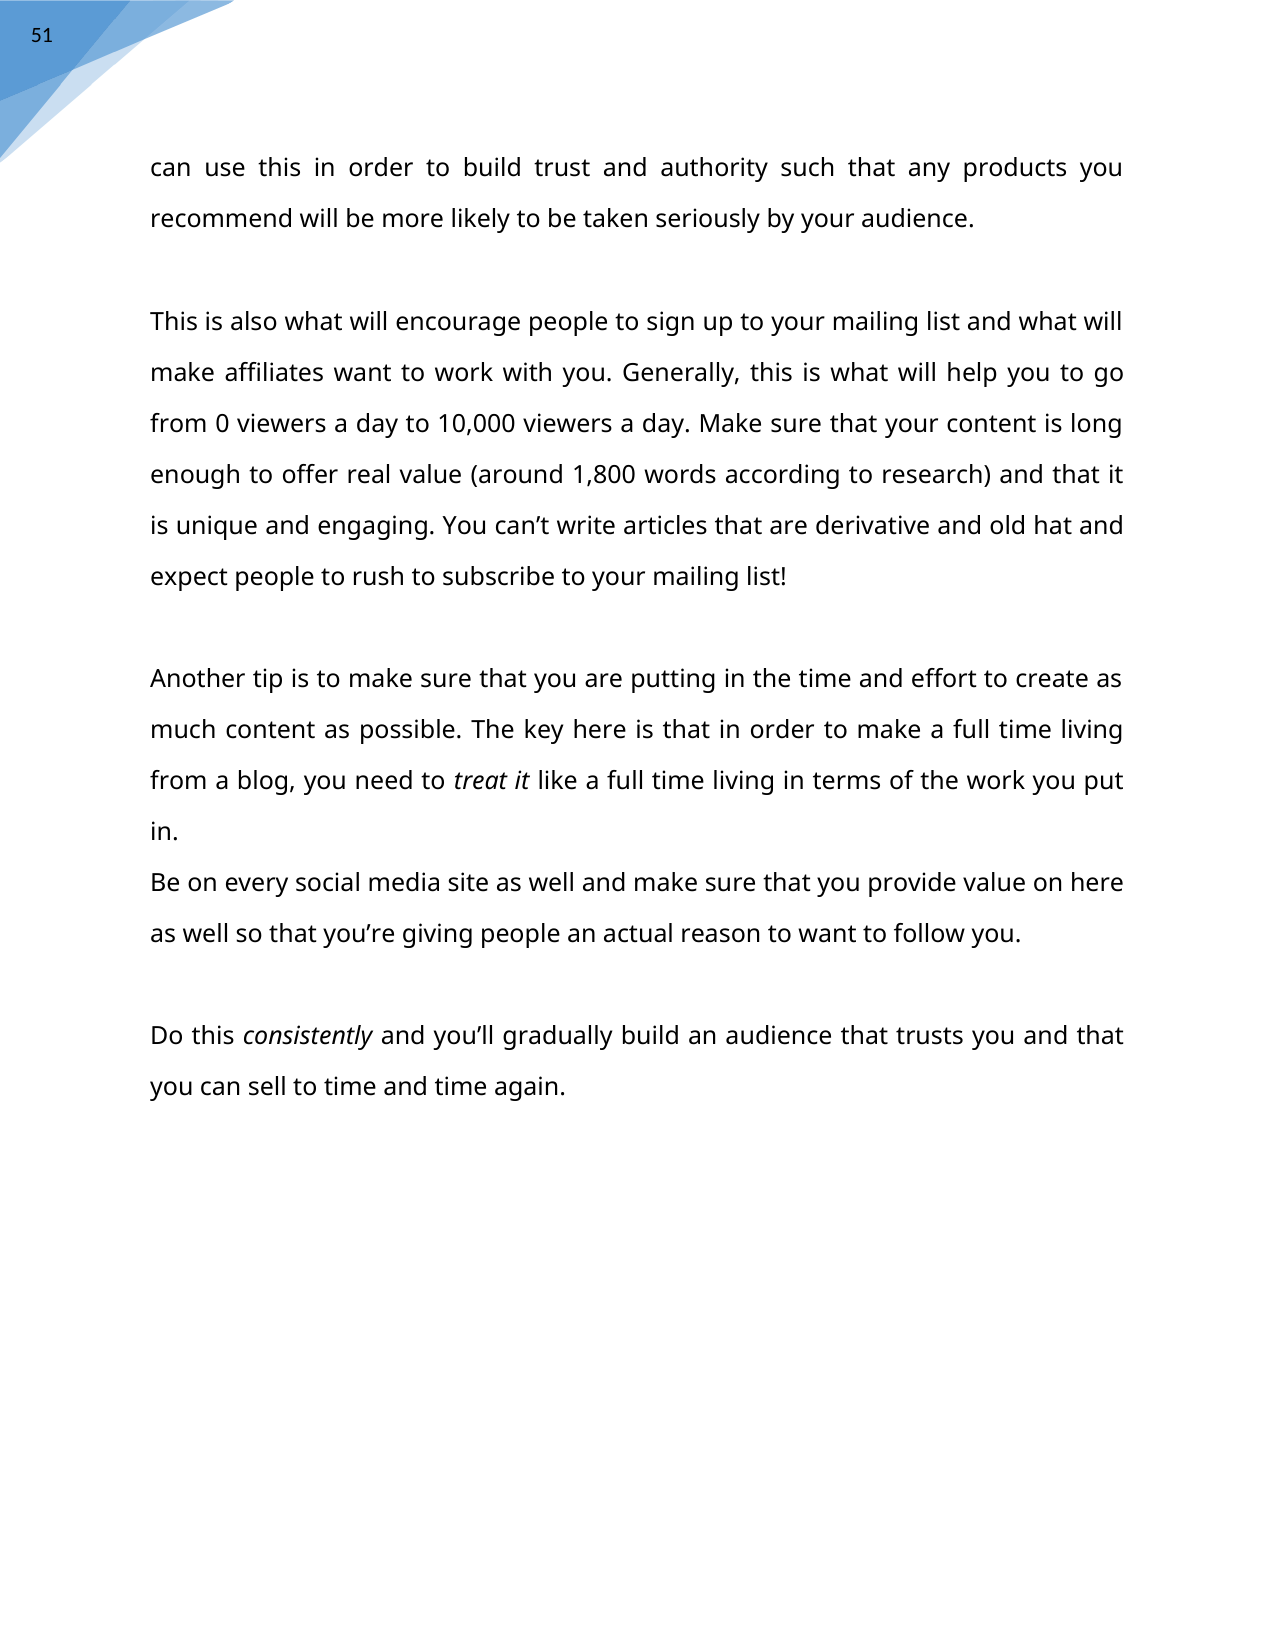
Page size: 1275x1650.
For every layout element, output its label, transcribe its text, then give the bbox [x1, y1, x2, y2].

text This is also what will encourage people to sign up to your mailing list and what will make affiliates want to work with you. Generally, this is what will help you to go from 0 viewers a day to 10,000 viewers a day. Make sure that your content is long enough to offer real value (around 1,800 words according to research) and that it is unique and engaging. You can’t write articles that are derivative and old hat and expect people to rush to subscribe to your mailing list! [150, 303, 1125, 592]
text Do this consistently and you’ll gradually build an audience that trusts you and that you can sell to time and time again. [150, 1018, 1125, 1103]
picture [0, 0, 236, 169]
text Be on every social media site as well and make sure that you provide value on here as well so that you’re giving people an actual reason to want to follow you. [150, 864, 1125, 950]
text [150, 150, 1125, 235]
text Another tip is to make sure that you are putting in the time and effort to create as much content as possible. The key here is that in order to make a full time living from a blog, you need to treat it like a full time living in terms of the work you put in. [150, 660, 1125, 848]
